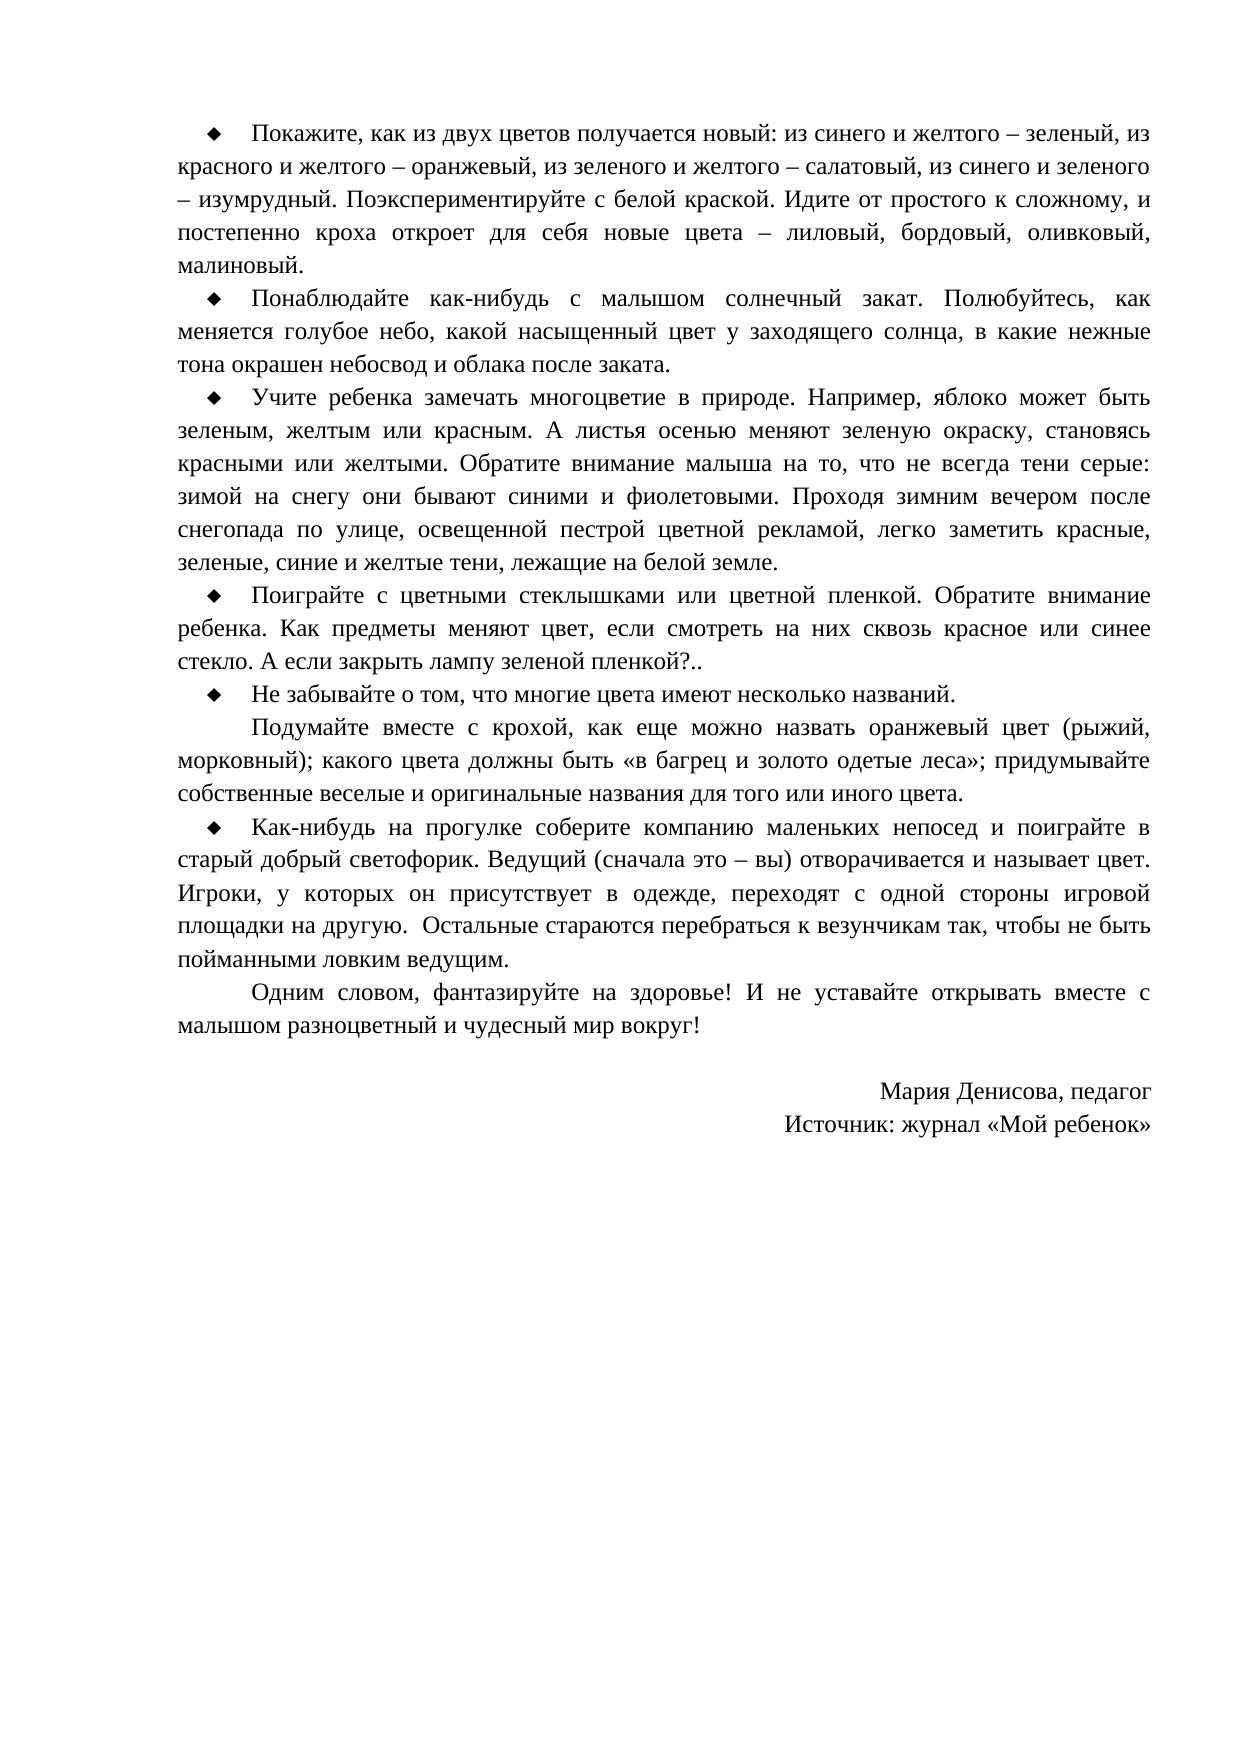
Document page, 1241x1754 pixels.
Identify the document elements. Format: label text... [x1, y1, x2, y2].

list Источник: журнал «Мой ребенок» [177, 1109, 1152, 1137]
list Учите ребенка замечать многоцветие в природе. Например, яблоко может быть зеленым, желтым или красным. А листья осенью меняют зеленую окраску, становясь красными или желтыми. Обратите внимание малыша на то, что не всегда тени серые: зимой на снегу они бывают синими и фиолетовыми. Проходя зимним вечером после снегопада по улице, освещенной пестрой цветной рекламой, легко заметить красные, зеленые, синие и желтые тени, лежащие на белой земле. [177, 382, 1152, 576]
list Как-нибудь на прогулке соберите компанию маленьких непосед и поиграйте в старый добрый светофорик. Ведущий (сначала это – вы) отворачивается и называет цвет. Игроки, у которых он присутствует в одежде, переходят с одной стороны игровой площадки на другую. Остальные стараются перебраться к везунчикам так, чтобы не быть пойманными ловким ведущим. [177, 812, 1152, 972]
list Одним словом, фантазируйте на здоровье! И не уставайте открывать вместе с малышом разноцветный и чудесный мир вокруг! [177, 977, 1152, 1038]
list Поиграйте с цветными стеклышками или цветной пленкой. Обратите внимание ребенка. Как предметы меняют цвет, если смотреть на них сквозь красное или синее стекло. А если закрыть лампу зеленой пленкой?.. [177, 580, 1152, 675]
list Покажите, как из двух цветов получается новый: из синего и желтого – зеленый, из красного и желтого – оранжевый, из зеленого и желтого – салатовый, из синего и зеленого – изумрудный. Поэкспериментируйте с белой краской. Идите от простого к сложному, и постепенно кроха откроет для себя новые цвета – лиловый, бордовый, оливковый, малиновый. [177, 118, 1152, 279]
list Не забывайте о том, что многие цвета имеют несколько названий. [177, 679, 1152, 708]
list Подумайте вместе с крохой, как еще можно назвать оранжевый цвет (рыжий, морковный); какого цвета должны быть «в багрец и золото одетые леса»; придумывайте собственные веселые и оригинальные названия для того или иного цвета. [177, 712, 1152, 807]
list Мария Денисова, педагог [177, 1076, 1152, 1104]
list Понаблюдайте как-нибудь с малышом солнечный закат. Полюбуйтесь, как меняется голубое небо, какой насыщенный цвет у заходящего солнца, в какие нежные тона окрашен небосвод и облака после заката. [177, 283, 1152, 378]
